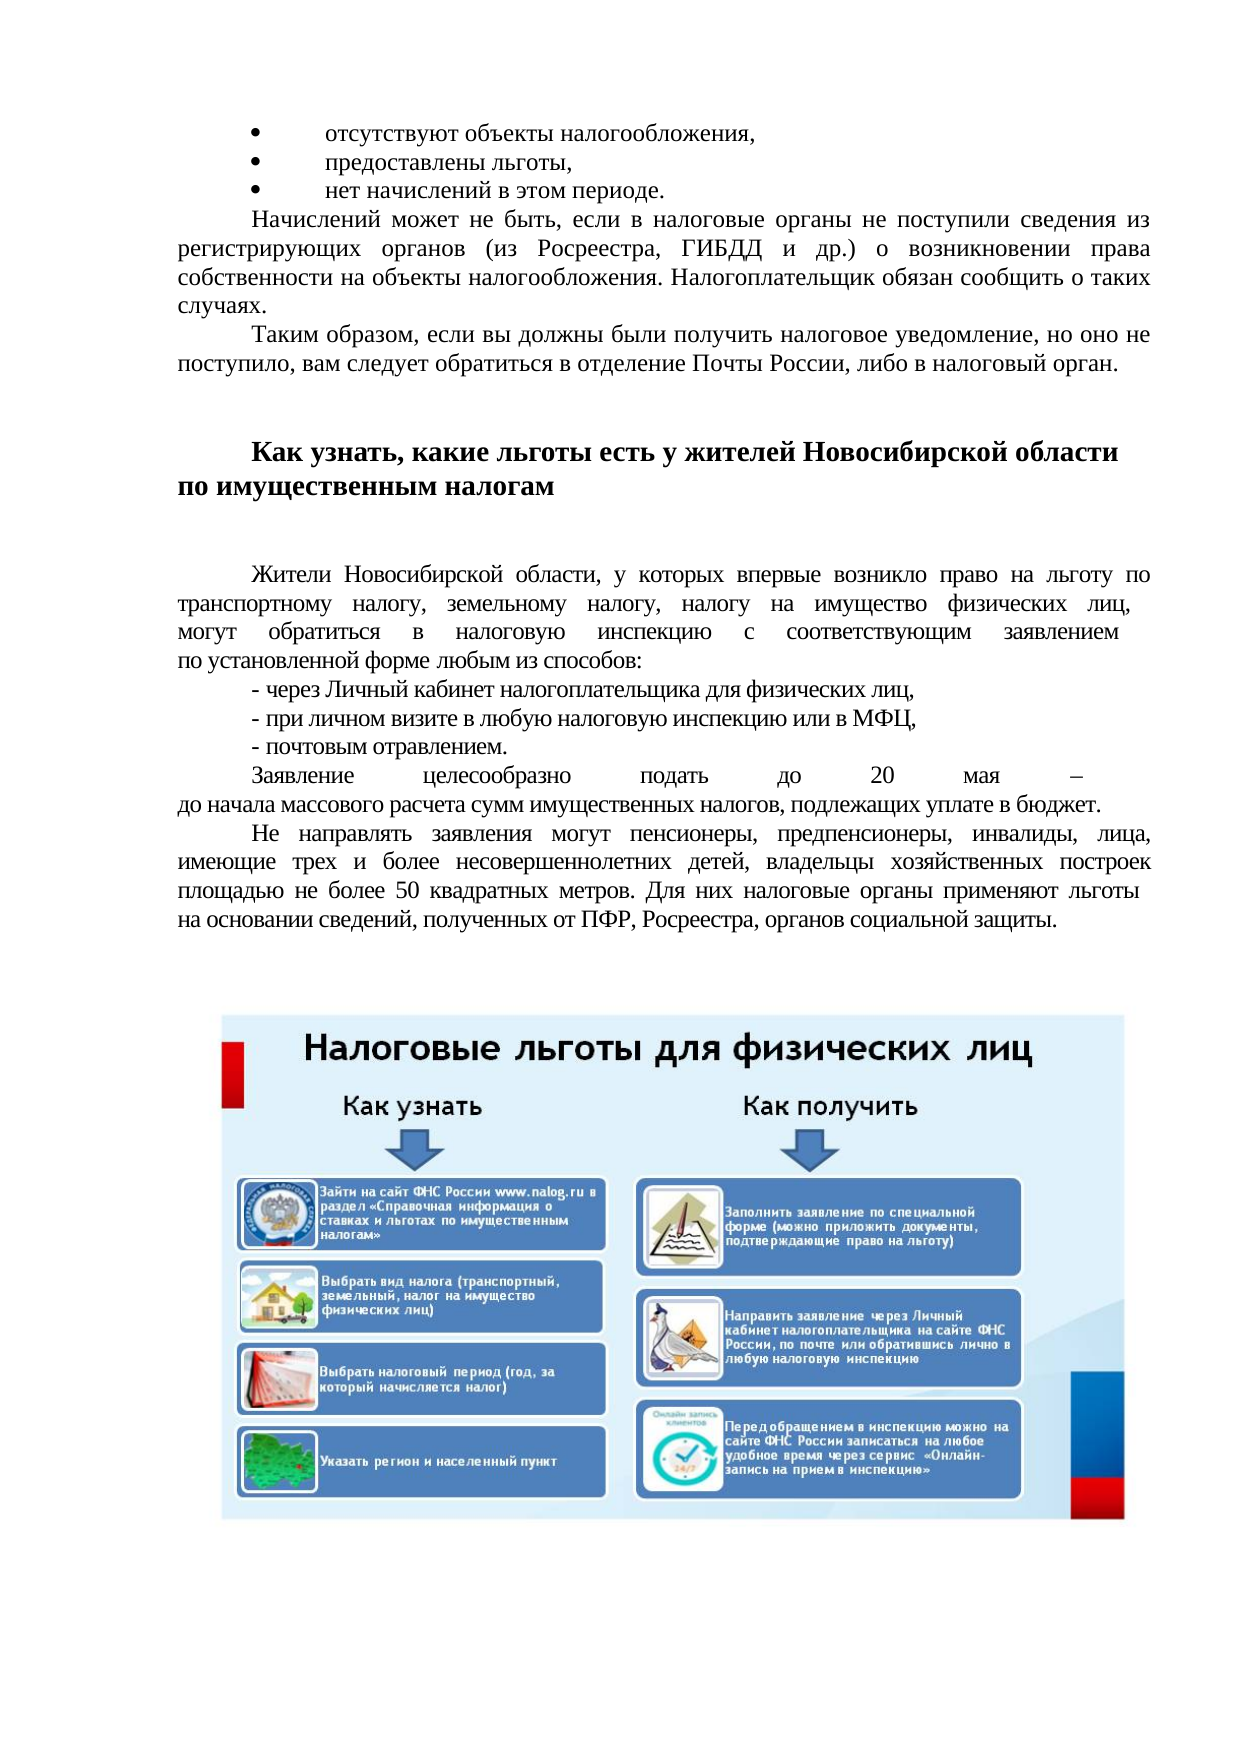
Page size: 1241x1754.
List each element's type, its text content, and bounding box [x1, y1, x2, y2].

text Заявление целесообразно подать до 20 мая – до начала массового расчета сумм имущественных налогов, подлежащих уплате в бюджет. [177, 760, 1152, 818]
list отсутствуют объекты налогообложения, [177, 118, 1152, 147]
text - при личном визите в любую налоговую инспекцию или в МФЦ, [177, 703, 1152, 731]
text - через Личный кабинет налогоплательщика для физических лиц, [177, 674, 1152, 703]
list предоставлены льготы, [177, 147, 1152, 176]
text Жители Новосибирской области, у которых впервые возникло право на льготу по транспортному налогу, земельному налогу, налогу на имущество физических лиц, могут обратиться в налоговую инспекцию с соответствующим заявлением по установленной форме любым из способов: [177, 559, 1152, 674]
text - почтовым отравлением. [177, 731, 1152, 760]
text Не направлять заявления могут пенсионеры, предпенсионеры, инвалиды, лица, имеющие трех и более несовершеннолетних детей, владельцы хозяйственных построек площадью не более 50 квадратных метров. Для них налоговые органы применяют льготы на основании сведений, полученных от ПФР, Росреестра, органов социальной защиты. [177, 818, 1152, 933]
picture [177, 990, 1152, 1539]
text Таким образом, если вы должны были получить налоговое уведомление, но оно не поступило, вам следует обратиться в отделение Почты России, либо в налоговый орган. [177, 319, 1152, 377]
list нет начислений в этом периоде. [177, 176, 1152, 204]
text Начислений может не быть, если в налоговые органы не поступили сведения из регистрирующих органов (из Росреестра, ГИБДД и др.) о возникновении права собственности на объекты налогообложения. Налогоплательщик обязан сообщить о таких случаях. [177, 204, 1152, 319]
text Как узнать, какие льготы есть у жителей Новосибирской области по имущественным налогам [177, 434, 1152, 501]
